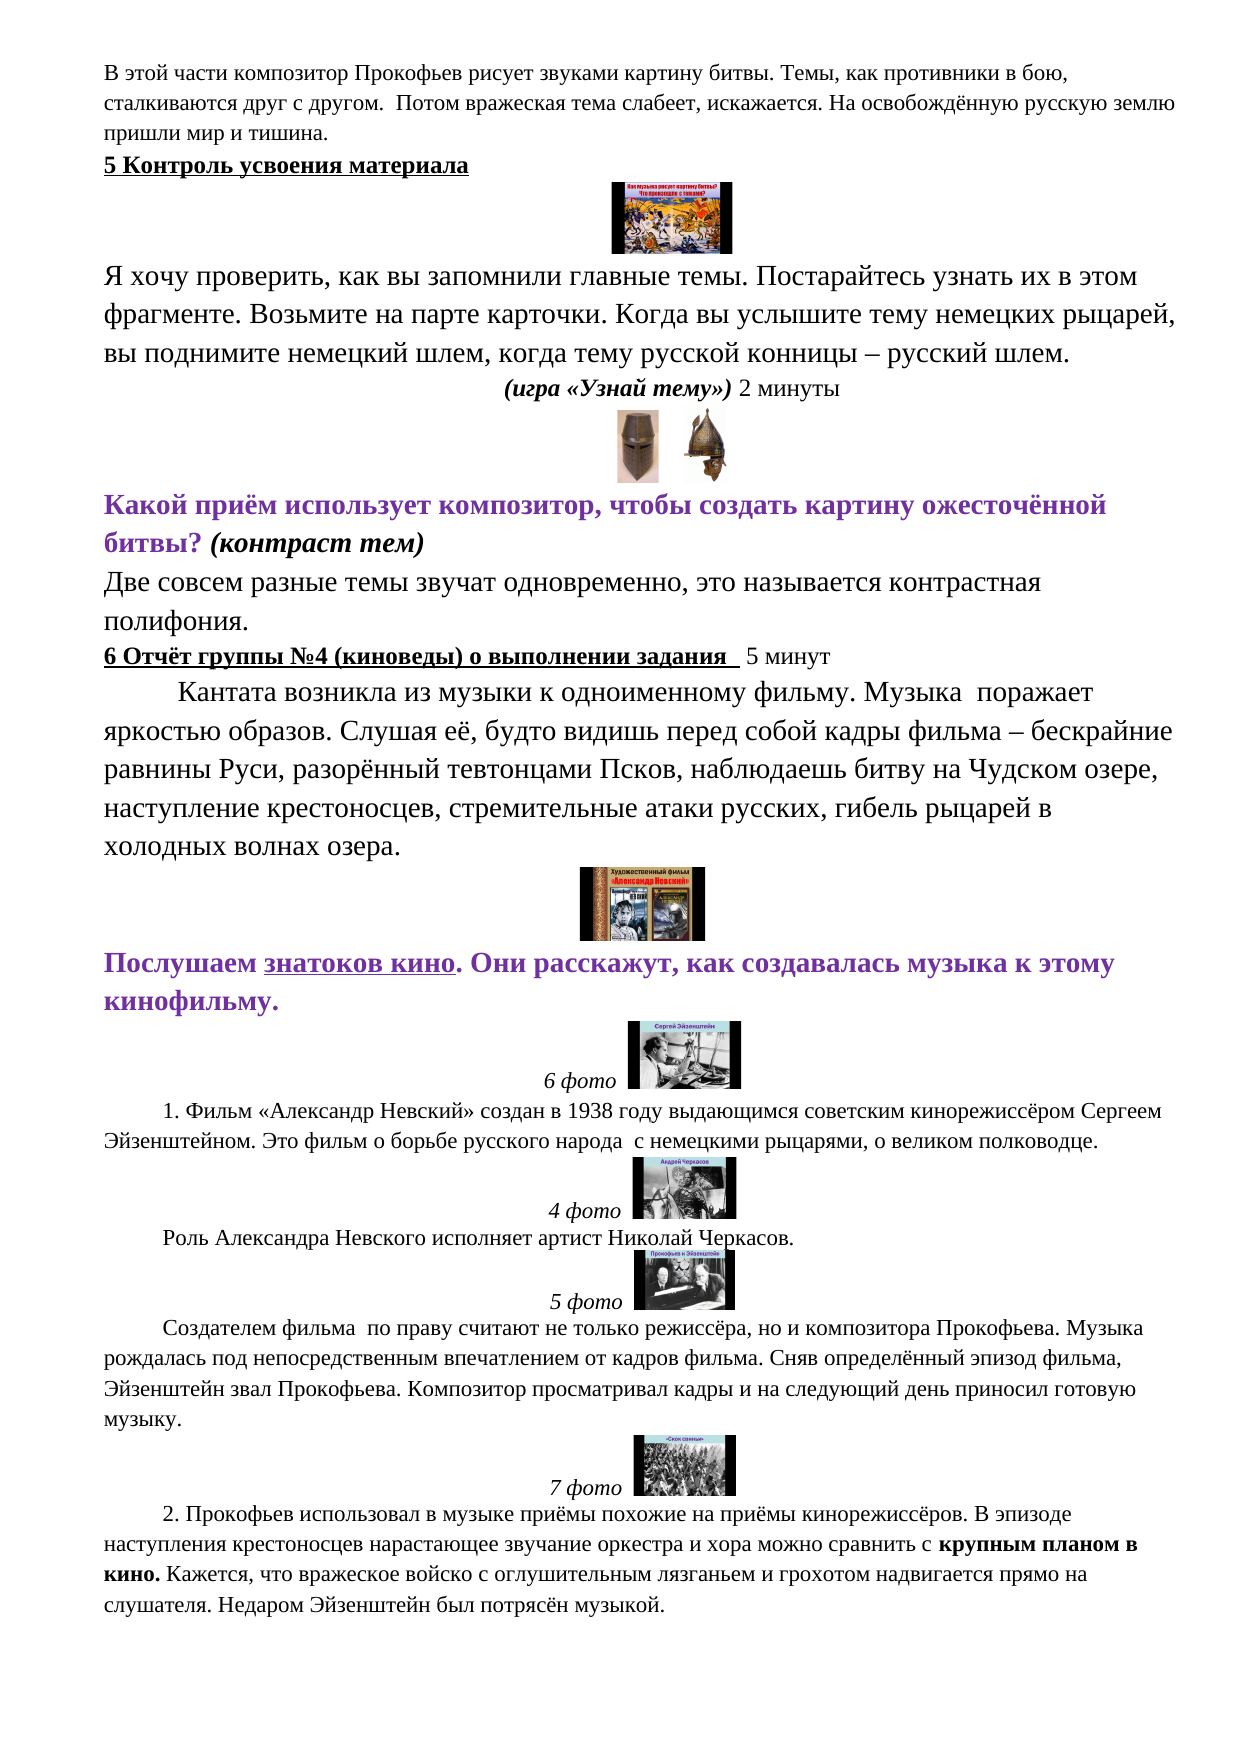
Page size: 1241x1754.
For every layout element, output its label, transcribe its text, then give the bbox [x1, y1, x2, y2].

picture [633, 1435, 736, 1496]
text 6 Отчёт группы №4 (киноведы) о выполнении задания 5 минут [103, 641, 1181, 670]
picture [627, 1021, 742, 1089]
list 2. Прокофьев использовал в музыке приёмы похожие на приёмы кинорежиссёров. В эпизоде наступления крестоносцев нарастающее звучание оркестра и хора можно сравнить с крупным планом в кино. Кажется, что вражеское войско с оглушительным лязганьем и грохотом надвигается прямо на слушателя. Недаром Эйзенштейн был потрясён музыкой. [103, 1500, 1181, 1617]
text 5 Контроль усвоения материала [103, 150, 1181, 178]
picture [683, 406, 727, 483]
text (игра «Узнай тему») 2 минуты [103, 373, 1181, 402]
picture [632, 1157, 737, 1219]
text Две совсем разные темы звучат одновременно, это называется контрастная полифония. [103, 564, 1181, 636]
text 6 фото [103, 1022, 1181, 1093]
picture [611, 182, 733, 254]
picture [617, 410, 659, 483]
text 5 фото [103, 1250, 1181, 1314]
text 1. Фильм «Александр Невский» создан в 1938 году выдающимся советским кинорежиссёром Сергеем Эйзенштейном. Это фильм о борьбе русского народа с немецкими рыцарями, о великом полководце. [103, 1097, 1181, 1154]
picture [634, 1250, 735, 1310]
text Роль Александра Невского исполняет артист Николай Черкасов. [103, 1223, 1181, 1250]
text Какой приём использует композитор, чтобы создать картину ожесточённой битвы? (контраст тем) [103, 487, 1181, 559]
picture [579, 867, 706, 941]
text 4 фото [103, 1158, 1181, 1223]
text В этой части композитор Прокофьев рисует звуками картину битвы. Темы, как противники в бою, сталкиваются друг с другом. Потом вражеская тема слабеет, искажается. На освобождённую русскую землю пришли мир и тишина. [103, 59, 1181, 146]
text Кантата возникла из музыки к одноименному фильму. Музыка поражает яркостью образов. Слушая её, будто видишь перед собой кадры фильма – бескрайние равнины Руси, разорённый тевтонцами Псков, наблюдаешь битву на Чудском озере, наступление крестоносцев, стремительные атаки русских, гибель рыцарей в холодных волнах озера. [103, 674, 1181, 862]
text Создателем фильма по праву считают не только режиссёра, но и композитора Прокофьева. Музыка рождалась под непосредственным впечатлением от кадров фильма. Сняв определённый эпизод фильма, Эйзенштейн звал Прокофьева. Композитор просматривал кадры и на следующий день приносил готовую музыку. [103, 1314, 1181, 1431]
text Я хочу проверить, как вы запомнили главные темы. Постарайтесь узнать их в этом фрагменте. Возьмите на парте карточки. Когда вы услышите тему немецких рыцарей, вы поднимите немецкий шлем, когда тему русской конницы – русский шлем. [103, 258, 1181, 368]
list 7 фото [103, 1435, 1181, 1500]
text Послушаем знатоков кино. Они расскажут, как создавалась музыка к этому кинофильму. [103, 945, 1181, 1017]
